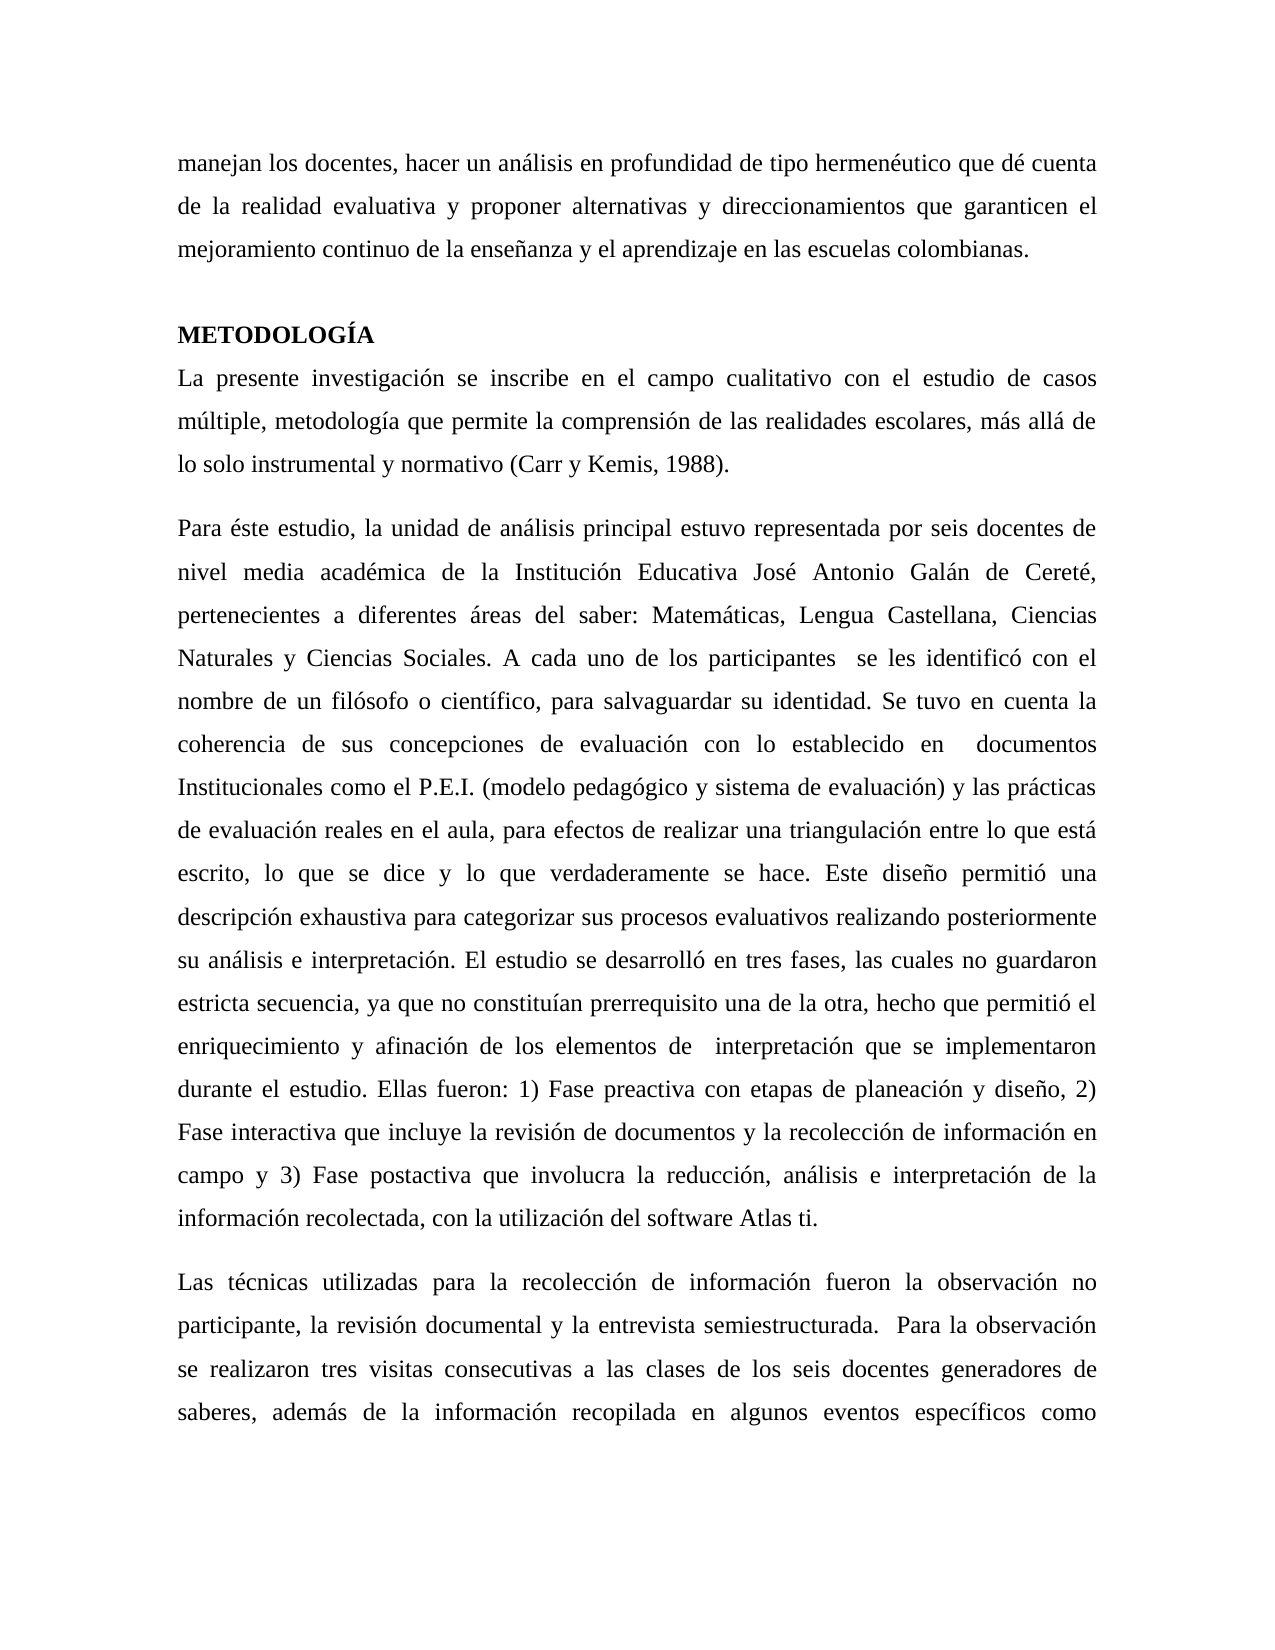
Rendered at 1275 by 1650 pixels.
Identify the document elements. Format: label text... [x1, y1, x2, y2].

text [177, 148, 1098, 263]
text Para éste estudio, la unidad de análisis principal estuvo representada por seis docentes de nivel media académica de la Institución Educativa José Antonio Galán de Cereté, pertenecientes a diferentes áreas del saber: Matemáticas, Lengua Castellana, Ciencias Naturales y Ciencias Sociales. A cada uno de los participantes se les identificó con el nombre de un filósofo o científico, para salvaguardar su identidad. Se tuvo en cuenta la coherencia de sus concepciones de evaluación con lo establecido en documentos Institucionales como el P.E.I. (modelo pedagógico y sistema de evaluación) y las prácticas de evaluación reales en el aula, para efectos de realizar una triangulación entre lo que está escrito, lo que se dice y lo que verdaderamente se hace. Este diseño permitió una descripción exhaustiva para categorizar sus procesos evaluativos realizando posteriormente su análisis e interpretación. El estudio se desarrolló en tres fases, las cuales no guardaron estricta secuencia, ya que no constituían prerrequisito una de la otra, hecho que permitió el enriquecimiento y afinación de los elementos de interpretación que se implementaron durante el estudio. Ellas fueron: 1) Fase preactiva con etapas de planeación y diseño, 2) Fase interactiva que incluye la revisión de documentos y la recolección de información en campo y 3) Fase postactiva que involucra la reducción, análisis e interpretación de la información recolectada, con la utilización del software Atlas ti. [177, 513, 1098, 1232]
text La presente investigación se inscribe en el campo cualitativo con el estudio de casos múltiple, metodología que permite la comprensión de las realidades escolares, más allá de lo solo instrumental y normativo (Carr y Kemis, 1988). [177, 363, 1098, 478]
text METODOLOGÍA [177, 320, 1098, 349]
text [177, 1267, 1098, 1426]
